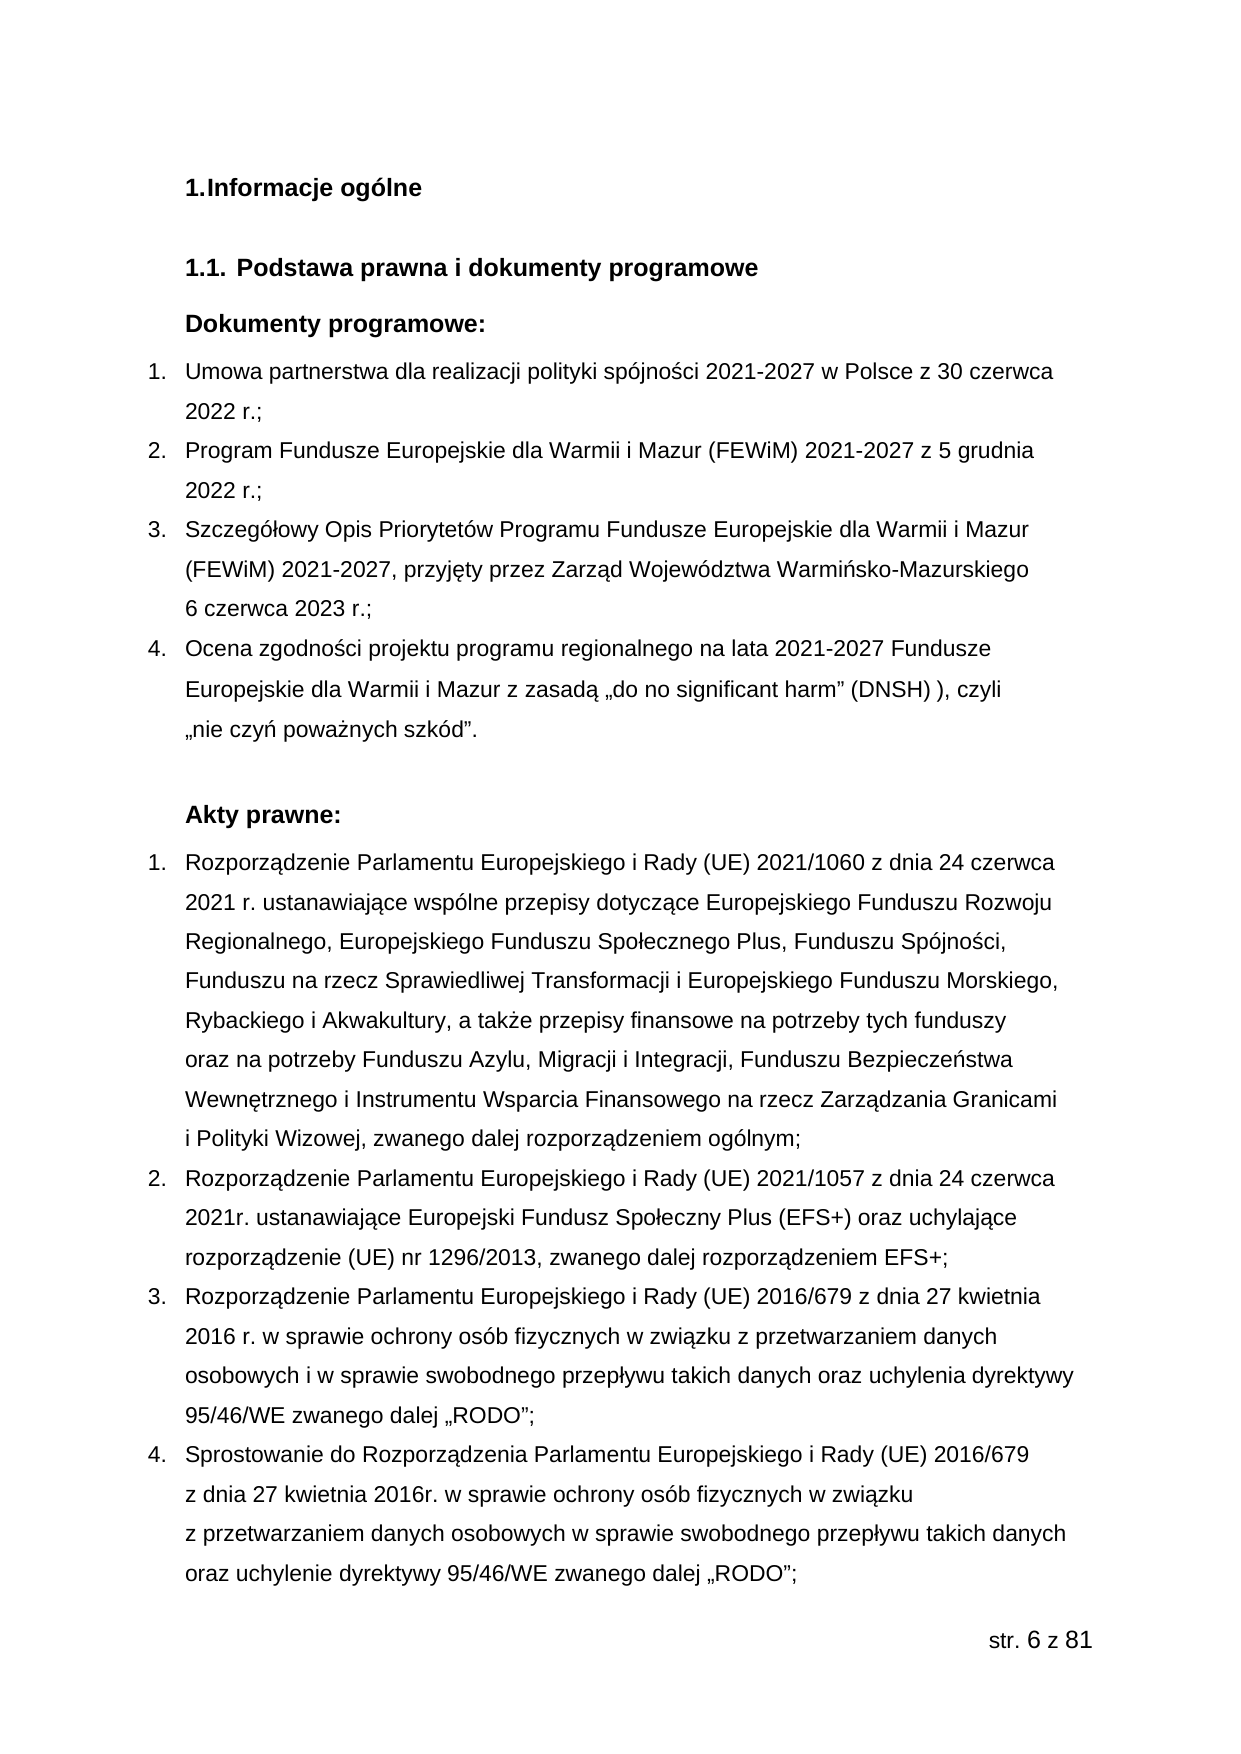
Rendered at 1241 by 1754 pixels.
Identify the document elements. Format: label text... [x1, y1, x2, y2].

list Rozporządzenie Parlamentu Europejskiego i Rady (UE) 2021/1060 z dnia 24 czerwca 2021 r. ustanawiające wspólne przepisy dotyczące Europejskiego Funduszu Rozwoju Regionalnego, Europejskiego Funduszu Społecznego Plus, Funduszu Spójności, Funduszu na rzecz Sprawiedliwej Transformacji i Europejskiego Funduszu Morskiego, Rybackiego i Akwakultury, a także przepisy finansowe na potrzeby tych funduszy oraz na potrzeby Funduszu Azylu, Migracji i Integracji, Funduszu Bezpieczeństwa Wewnętrznego i Instrumentu Wsparcia Finansowego na rzecz Zarządzania Granicami i Polityki Wizowej, zwanego dalej rozporządzeniem ogólnym; [148, 849, 1093, 1152]
text Informacje ogólne [185, 173, 1093, 201]
text Akty prawne: [185, 800, 1093, 828]
text Szczegółowy Opis Priorytetów Programu Fundusze Europejskie dla Warmii i Mazur (FEWiM) 2021-2027, przyjęty przez Zarząd Województwa Warmińsko-Mazurskiego 6 czerwca 2023 r.; [148, 516, 1093, 621]
text Program Fundusze Europejskie dla Warmii i Mazur (FEWiM) 2021-2027 z 5 grudnia 2022 r.; [148, 437, 1093, 503]
text Umowa partnerstwa dla realizacji polityki spójności 2021-2027 w Polsce z 30 czerwca 2022 r.; [148, 358, 1093, 424]
list Sprostowanie do Rozporządzenia Parlamentu Europejskiego i Rady (UE) 2016/679 z dnia 27 kwietnia 2016r. w sprawie ochrony osób fizycznych w związku z przetwarzaniem danych osobowych w sprawie swobodnego przepływu takich danych oraz uchylenie dyrektywy 95/46/WE zwanego dalej „RODO”; [148, 1441, 1093, 1586]
text Podstawa prawna i dokumenty programowe [185, 253, 1093, 282]
list Rozporządzenie Parlamentu Europejskiego i Rady (UE) 2021/1057 z dnia 24 czerwca 2021r. ustanawiające Europejski Fundusz Społeczny Plus (EFS+) oraz uchylające rozporządzenie (UE) nr 1296/2013, zwanego dalej rozporządzeniem EFS+; [148, 1165, 1093, 1270]
list Rozporządzenie Parlamentu Europejskiego i Rady (UE) 2016/679 z dnia 27 kwietnia 2016 r. w sprawie ochrony osób fizycznych w związku z przetwarzaniem danych osobowych i w sprawie swobodnego przepływu takich danych oraz uchylenia dyrektywy 95/46/WE zwanego dalej „RODO”; [148, 1283, 1093, 1428]
text Ocena zgodności projektu programu regionalnego na lata 2021-2027 Fundusze Europejskie dla Warmii i Mazur z zasadą „do no significant harm” (DNSH) ), czyli „nie czyń poważnych szkód”. [148, 634, 1093, 742]
text Dokumenty programowe: [185, 309, 1093, 338]
